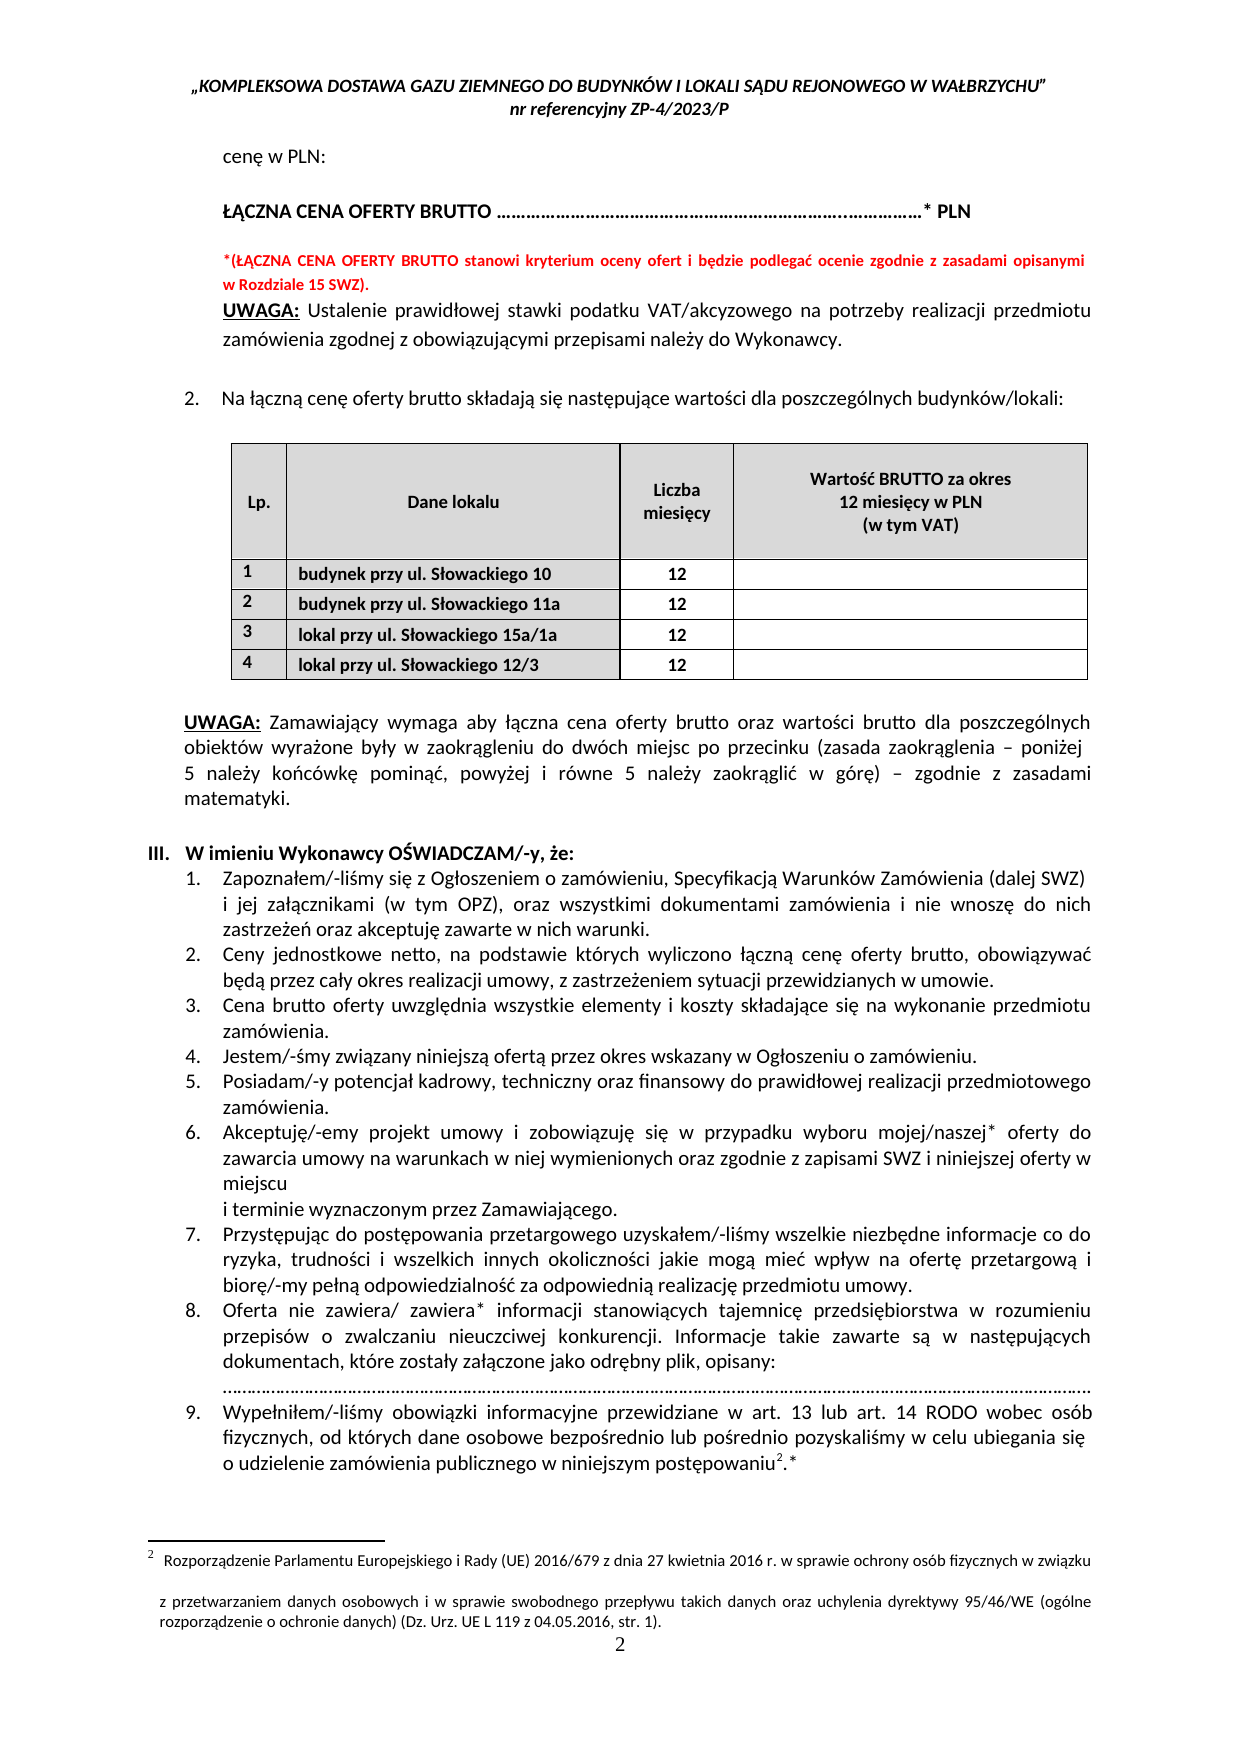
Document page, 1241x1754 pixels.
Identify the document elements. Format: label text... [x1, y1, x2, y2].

table_header Liczba miesięcy [621, 444, 733, 558]
list UWAGA: Zamawiający wymaga aby łączna cena oferty brutto oraz wartości brutto dla poszczególnych obiektów wyrażone były w zaokrągleniu do dwóch miejsc po przecinku (zasada zaokrąglenia – poniżej 5 należy końcówkę pominąć, powyżej i równe 5 należy zaokrąglić w górę) – zgodnie z zasadami matematyki. [184, 709, 1093, 811]
list Cena brutto oferty uwzględnia wszystkie elementy i koszty składające się na wykonanie przedmiotu zamówienia. [185, 992, 1093, 1043]
table_cell [734, 590, 1087, 619]
table_header Lp. [232, 444, 286, 558]
table_cell 1 [232, 560, 286, 588]
table_cell [734, 650, 1087, 679]
table_cell 4 [232, 650, 286, 679]
table_header Wartość BRUTTO za okres 12 miesięcy w PLN (w tym VAT) [734, 444, 1087, 558]
table_cell 12 [621, 560, 733, 588]
table_cell 12 [621, 620, 733, 649]
list Posiadam/-y potencjał kadrowy, techniczny oraz finansowy do prawidłowej realizacji przedmiotowego zamówienia. [185, 1069, 1093, 1119]
table_cell lokal przy ul. Słowackiego 15a/1a [287, 620, 619, 649]
table_cell budynek przy ul. Słowackiego 11a [287, 590, 619, 619]
table_cell [734, 560, 1087, 588]
table_header Dane lokalu [287, 444, 619, 558]
list Jestem/-śmy związany niniejszą ofertą przez okres wskazany w Ogłoszeniu o zamówieniu. [185, 1043, 1093, 1069]
list Przystępując do postępowania przetargowego uzyskałem/-liśmy wszelkie niezbędne informacje co do ryzyka, trudności i wszelkich innych okoliczności jakie mogą mieć wpływ na ofertę przetargową i biorę/-my pełną odpowiedzialność za odpowiednią realizację przedmiotu umowy. [185, 1221, 1093, 1297]
table_cell budynek przy ul. Słowackiego 10 [287, 560, 619, 588]
list UWAGA: Ustalenie prawidłowej stawki podatku VAT/akcyzowego na potrzeby realizacji przedmiotu zamówienia zgodnej z obowiązującymi przepisami należy do Wykonawcy. [223, 297, 1093, 352]
table_cell 12 [621, 650, 733, 679]
list Akceptuję/-emy projekt umowy i zobowiązuję się w przypadku wyboru mojej/naszej* oferty do zawarcia umowy na warunkach w niej wymienionych oraz zgodnie z zapisami SWZ i niniejszej oferty w miejscu i terminie wyznaczonym przez Zamawiającego. [185, 1119, 1093, 1221]
table_cell 12 [621, 590, 733, 619]
list Na łączną cenę oferty brutto składają się następujące wartości dla poszczególnych budynków/lokali: [184, 385, 1093, 410]
list Zapoznałem/-liśmy się z Ogłoszeniem o zamówieniu, Specyfikacją Warunków Zamówienia (dalej SWZ) i jej załącznikami (w tym OPZ), oraz wszystkimi dokumentami zamówienia i nie wnoszę do nich zastrzeżeń oraz akceptuję zawarte w nich warunki. [185, 865, 1093, 942]
table_cell [734, 620, 1087, 649]
table_cell lokal przy ul. Słowackiego 12/3 [287, 650, 619, 679]
list Ceny jednostkowe netto, na podstawie których wyliczono łączną cenę oferty brutto, obowiązywać będą przez cały okres realizacji umowy, z zastrzeżeniem sytuacji przewidzianych w umowie. [185, 942, 1093, 992]
table_cell 3 [232, 620, 286, 649]
table_cell 2 [232, 590, 286, 619]
list ŁĄCZNA CENA OFERTY BRUTTO ……………………………………………………………..……………* PLN [223, 198, 1093, 224]
list ………………………………………………………………………………………………………………………………………………………………. [223, 1374, 1093, 1399]
list Wypełniłem/-liśmy obowiązki informacyjne przewidziane w art. 13 lub art. 14 RODO wobec osób fizycznych, od których dane osobowe bezpośrednio lub pośrednio pozyskaliśmy w celu ubiegania się o udzielenie zamówienia publicznego w niniejszym postępowaniu.* [185, 1399, 1093, 1475]
list W imieniu Wykonawcy OŚWIADCZAM/-y, że: [148, 840, 1093, 865]
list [185, 144, 1093, 169]
list *(ŁĄCZNA CENA OFERTY BRUTTO stanowi kryterium oceny ofert i będzie podlegać ocenie zgodnie z zasadami opisanymi w Rozdziale 15 SWZ). [223, 251, 1093, 294]
list Oferta nie zawiera/ zawiera* informacji stanowiących tajemnicę przedsiębiorstwa w rozumieniu przepisów o zwalczaniu nieuczciwej konkurencji. Informacje takie zawarte są w następujących dokumentach, które zostały załączone jako odrębny plik, opisany: [185, 1297, 1093, 1374]
